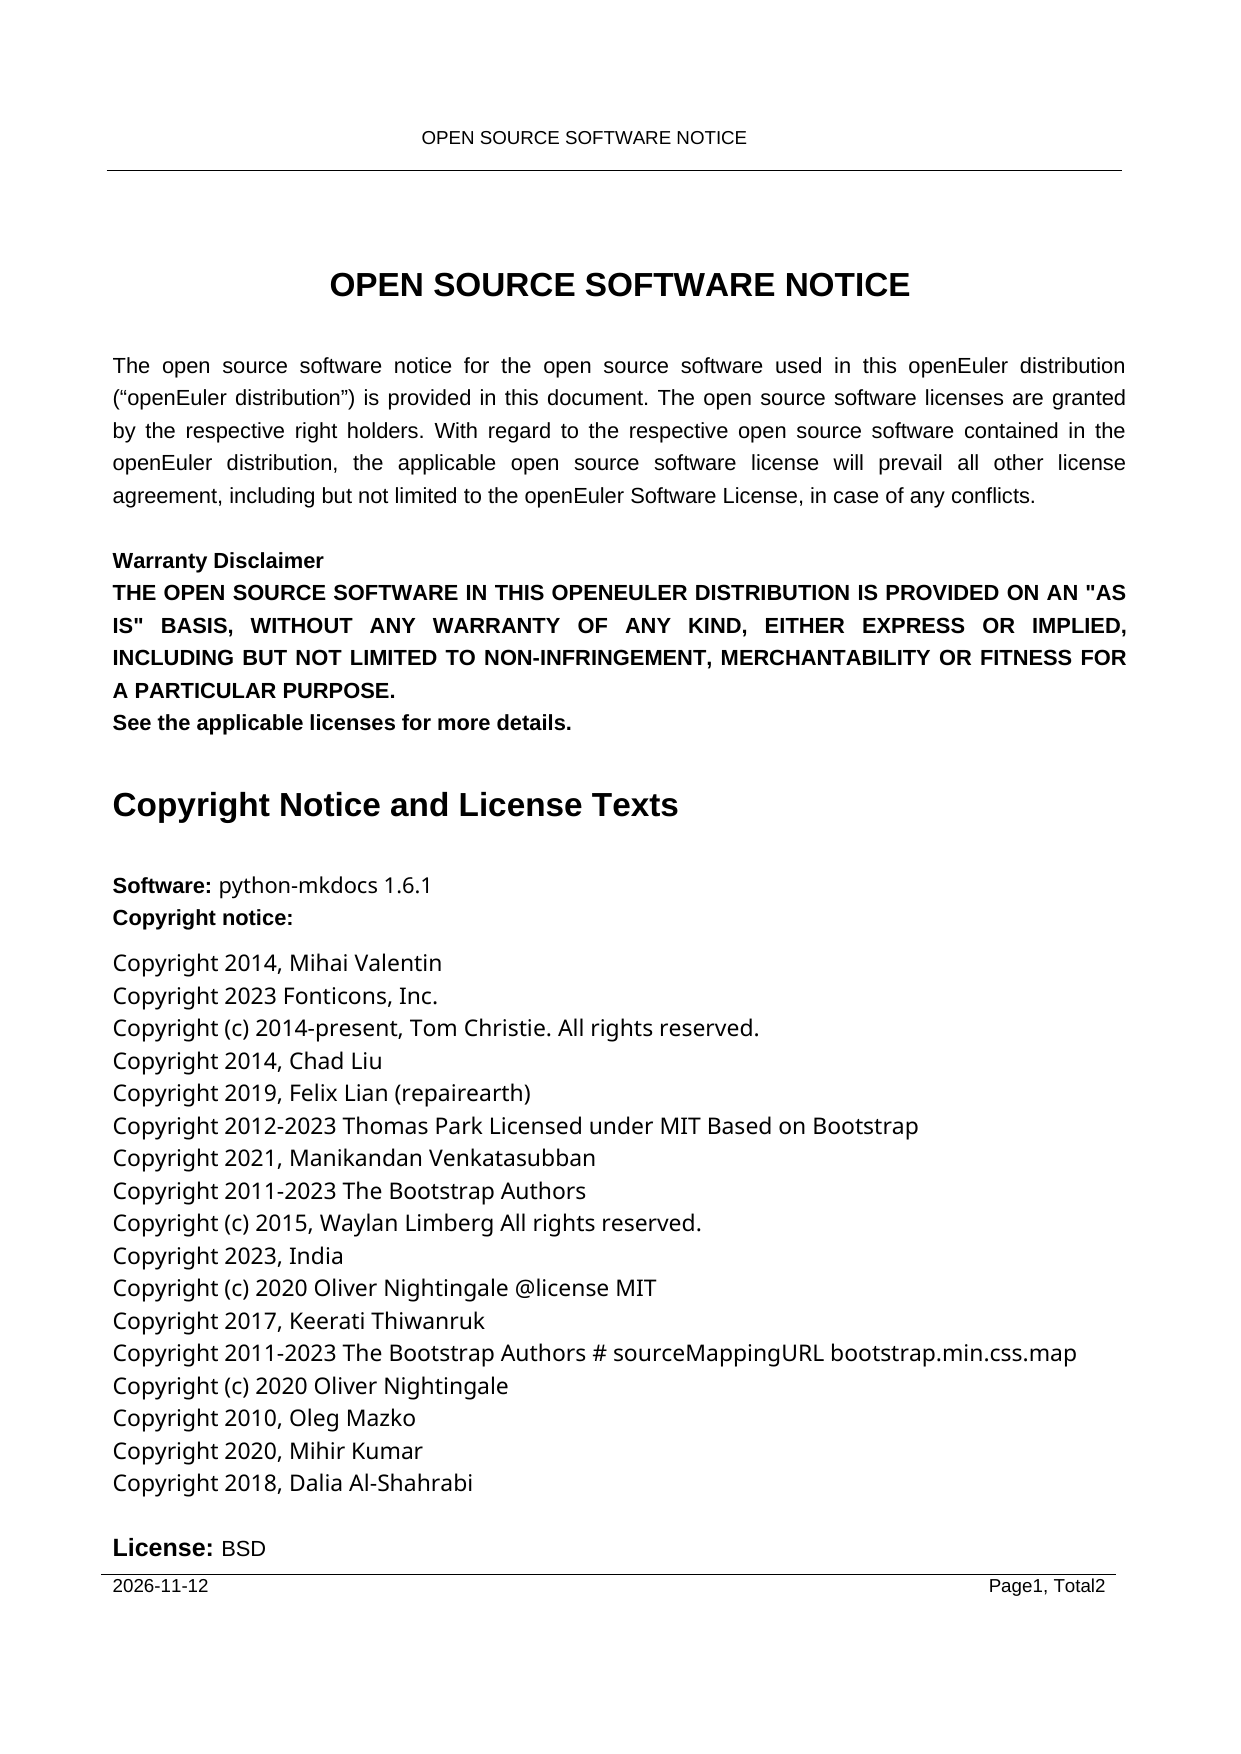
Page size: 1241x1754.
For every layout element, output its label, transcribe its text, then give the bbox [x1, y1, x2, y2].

text Warranty Disclaimer [112, 544, 1128, 576]
text THE OPEN SOURCE SOFTWARE IN THIS OPENEULER DISTRIBUTION IS PROVIDED ON AN "AS IS" BASIS, WITHOUT ANY WARRANTY OF ANY KIND, EITHER EXPRESS OR IMPLIED, INCLUDING BUT NOT LIMITED TO NON-INFRINGEMENT, MERCHANTABILITY OR FITNESS FOR A PARTICULAR PURPOSE. See the applicable licenses for more details. [112, 576, 1128, 739]
title Software: python-mkdocs 1.6.1 [112, 869, 1128, 901]
text Copyright 2014, Mihai Valentin Copyright 2023 Fonticons, Inc. Copyright (c) 2014-present, Tom Christie. All rights reserved. Copyright 2014, Chad Liu Copyright 2019, Felix Lian (repairearth) Copyright 2012-2023 Thomas Park Licensed under MIT Based on Bootstrap Copyright 2021, Manikandan Venkatasubban Copyright 2011-2023 The Bootstrap Authors Copyright (c) 2015, Waylan Limberg All rights reserved. Copyright 2023, India Copyright (c) 2020 Oliver Nightingale @license MIT Copyright 2017, Keerati Thiwanruk Copyright 2011-2023 The Bootstrap Authors # sourceMappingURL bootstrap.min.css.map Copyright (c) 2020 Oliver Nightingale Copyright 2010, Oleg Mazko Copyright 2020, Mihir Kumar Copyright 2018, Dalia Al-Shahrabi [112, 947, 1128, 1532]
text License: BSD [112, 1532, 1128, 1564]
text Copyright notice: [112, 901, 1128, 934]
text The open source software notice for the open source software used in this openEuler distribution (“openEuler distribution”) is provided in this document. The open source software licenses are granted by the respective right holders. With regard to the respective open source software contained in the openEuler distribution, the applicable open source software license will prevail all other license agreement, including but not limited to the openEuler Software License, in case of any conflicts. [112, 349, 1128, 511]
text OPEN SOURCE SOFTWARE NOTICE [112, 251, 1128, 316]
text Copyright Notice and License Texts [112, 771, 1128, 836]
